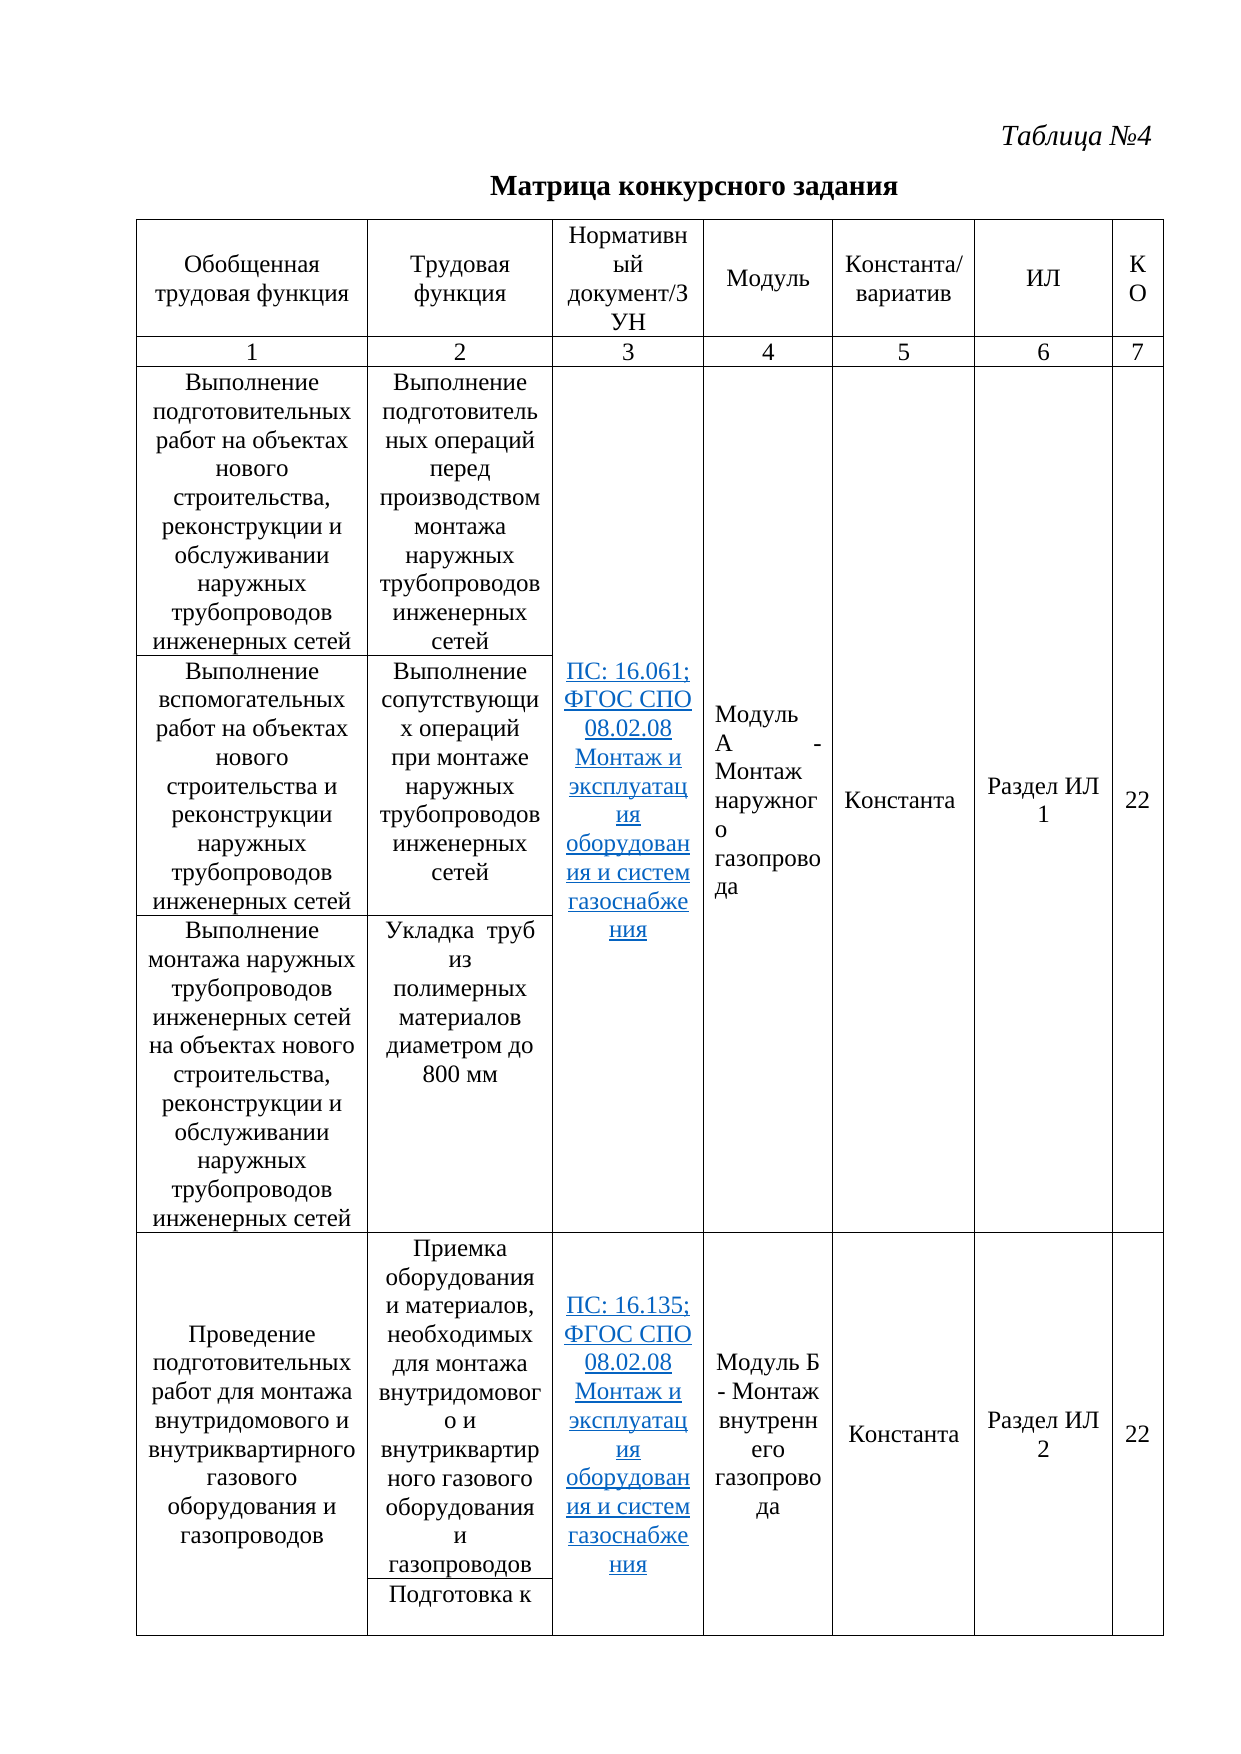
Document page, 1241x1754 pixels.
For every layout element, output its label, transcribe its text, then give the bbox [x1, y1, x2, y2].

table_cell Проведение подготовительных работ для монтажа внутридомового и внутриквартирного газового оборудования и газопроводов [137, 1233, 367, 1635]
table_cell 1 [137, 337, 367, 366]
table_header Модуль [704, 220, 832, 336]
table_cell 4 [704, 337, 832, 366]
table_cell Модуль А - Монтаж наружного газопровода [704, 367, 832, 1232]
table_cell Выполнение подготовительных операций перед производством монтажа наружных трубопроводов инженерных сетей [368, 367, 552, 655]
table_cell 6 [975, 337, 1112, 366]
text Таблица №4 [148, 118, 1152, 152]
table_cell 2 [368, 337, 552, 366]
table_header Нормативный документ/ЗУН [553, 220, 703, 336]
table_cell Выполнение монтажа наружных трубопроводов инженерных сетей на объектах нового строительства, реконструкции и обслуживании наружных трубопроводов инженерных сетей [137, 916, 367, 1232]
table_cell Выполнение сопутствующих операций при монтаже наружных трубопроводов инженерных сетей [368, 656, 552, 914]
table_cell Выполнение вспомогательных работ на объектах нового строительства и реконструкции наружных трубопроводов инженерных сетей [137, 656, 367, 914]
table_cell Константа [833, 1233, 974, 1635]
table_cell Выполнение подготовительных работ на объектах нового строительства, реконструкции и обслуживании наружных трубопроводов инженерных сетей [137, 367, 367, 655]
text Матрица конкурсного задания [148, 168, 1152, 202]
table_cell 7 [1113, 337, 1163, 366]
table_header Обобщенная трудовая функция [137, 220, 367, 336]
table_cell 22 [1113, 367, 1163, 1232]
table_cell Константа [833, 367, 974, 1232]
table_cell 22 [1113, 1233, 1163, 1635]
table_cell Раздел ИЛ 2 [975, 1233, 1112, 1635]
table_cell ПС: 16.061; ФГОС СПО 08.02.08 Монтаж и эксплуатация оборудования и систем газоснабжения [553, 367, 703, 1232]
table_cell Модуль Б - Монтаж внутреннего газопровода [704, 1233, 832, 1635]
table_cell Приемка оборудования и материалов, необходимых для монтажа внутридомового и внутриквартирного газового оборудования и газопроводов [368, 1233, 552, 1578]
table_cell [368, 1579, 552, 1635]
table_cell 3 [553, 337, 703, 366]
table_cell Укладка труб из полимерных материалов диаметром до 800 мм [368, 916, 552, 1232]
table_cell 5 [833, 337, 974, 366]
table_header Трудовая функция [368, 220, 552, 336]
table_header КО [1113, 220, 1163, 336]
table_header Константа/вариатив [833, 220, 974, 336]
table_header ИЛ [975, 220, 1112, 336]
table_cell ПС: 16.135; ФГОС СПО 08.02.08 Монтаж и эксплуатация оборудования и систем газоснабжения [553, 1233, 703, 1635]
table_cell Раздел ИЛ 1 [975, 367, 1112, 1232]
